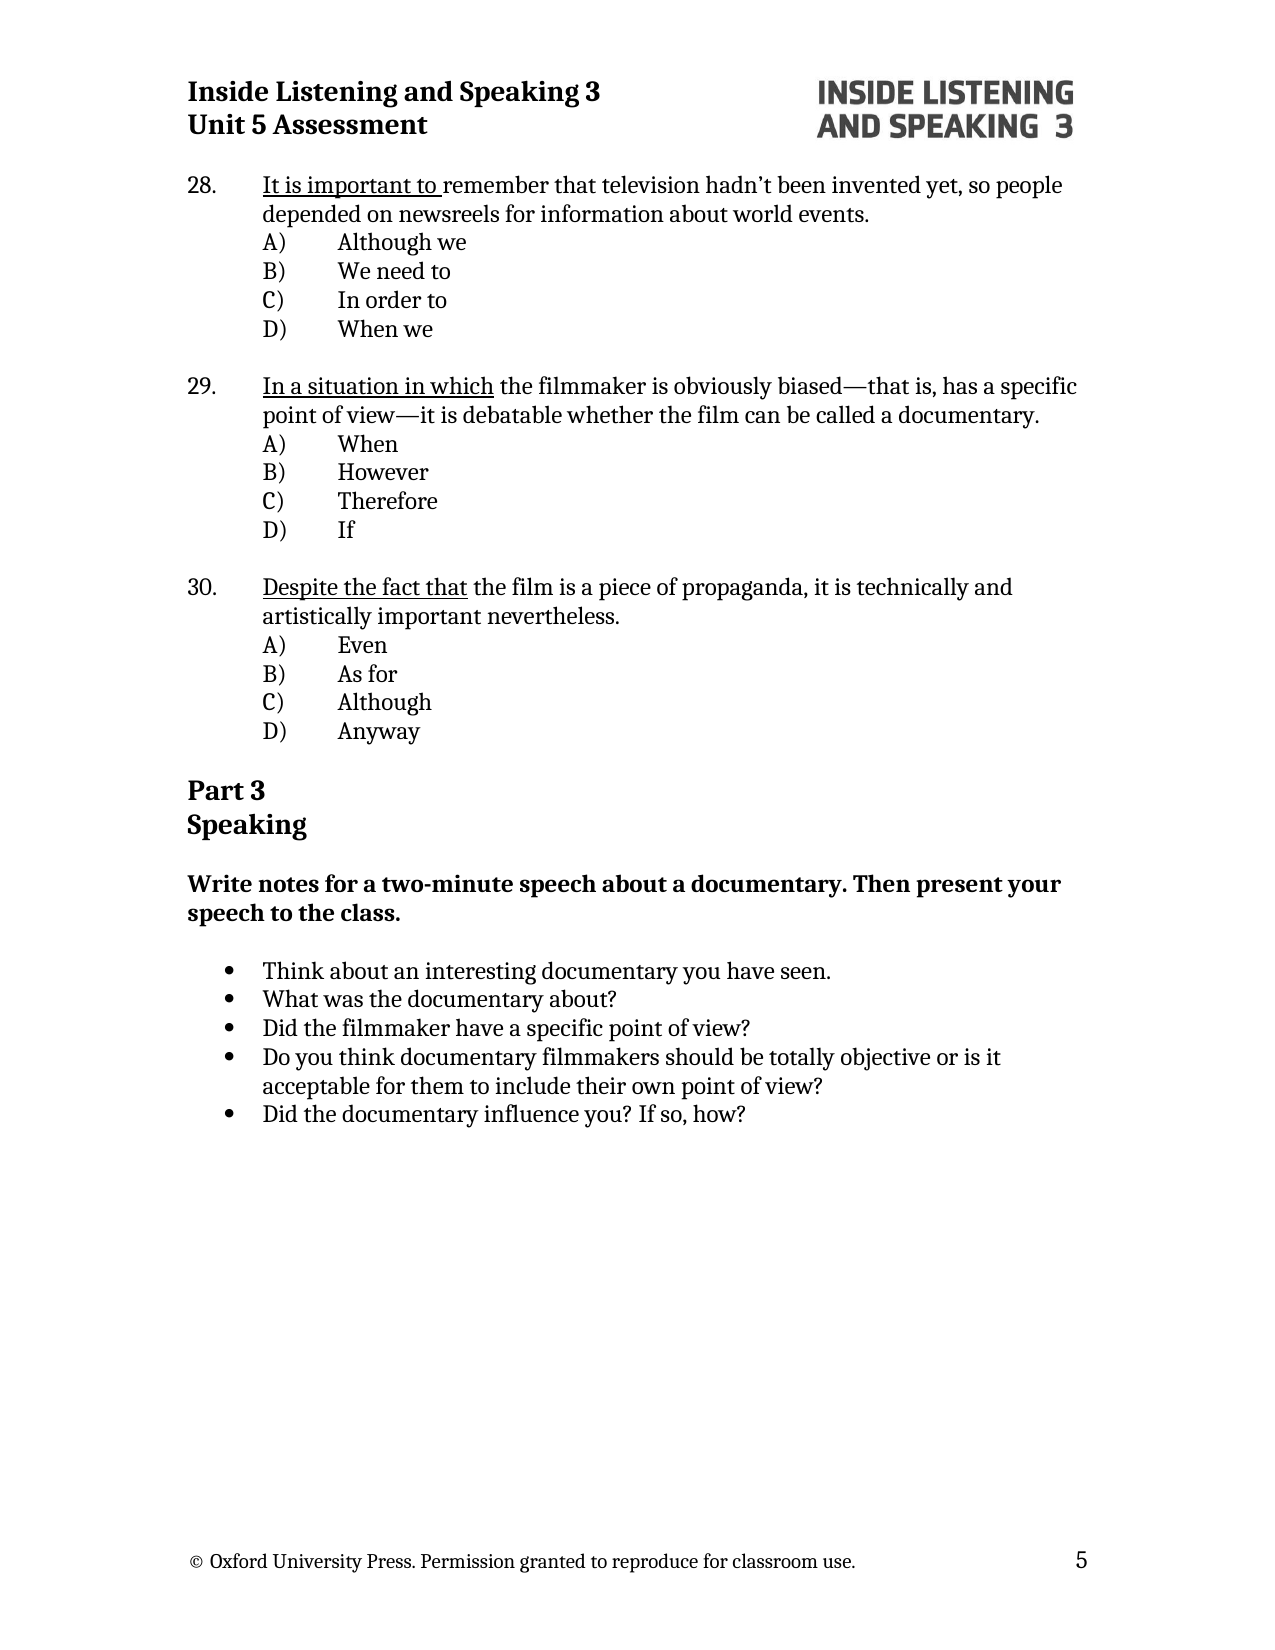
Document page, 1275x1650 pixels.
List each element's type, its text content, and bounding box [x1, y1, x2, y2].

text Write notes for a two-minute speech about a documentary. Then present your speech to the class. [187, 870, 1087, 928]
list What was the documentary about? [225, 985, 1087, 1014]
text 28. It is important to remember that television hadn’t been invented yet, so people depended on newsreels for information about world events. [187, 171, 1087, 228]
text C) In order to [187, 286, 1087, 314]
text A) Although we [187, 228, 1087, 257]
text A) Even [187, 631, 1087, 659]
text B) We need to [187, 257, 1087, 286]
list Do you think documentary filmmakers should be totally objective or is it acceptable for them to include their own point of view? [225, 1043, 1087, 1100]
text 30. Despite the fact that the film is a piece of propaganda, it is technically and artistically important nevertheless. [187, 573, 1087, 631]
text B) However [187, 458, 1087, 487]
text D) If [187, 516, 1087, 544]
text D) Anyway [187, 717, 1087, 746]
text C) Although [187, 688, 1087, 717]
text 29. In a situation in which the filmmaker is obviously biased—that is, has a specific point of view—it is debatable whether the film can be called a documentary. [187, 372, 1087, 429]
text B) As for [187, 659, 1087, 688]
text Speaking [187, 808, 1087, 842]
text D) When we [187, 314, 1087, 343]
list Did the filmmaker have a specific point of view? [225, 1014, 1087, 1043]
text Part 3 [187, 774, 1087, 808]
list Think about an interesting documentary you have seen. [225, 957, 1087, 985]
list Did the documentary influence you? If so, how? [225, 1100, 1087, 1129]
text C) Therefore [187, 487, 1087, 516]
picture [806, 67, 1087, 150]
text A) When [187, 429, 1087, 458]
